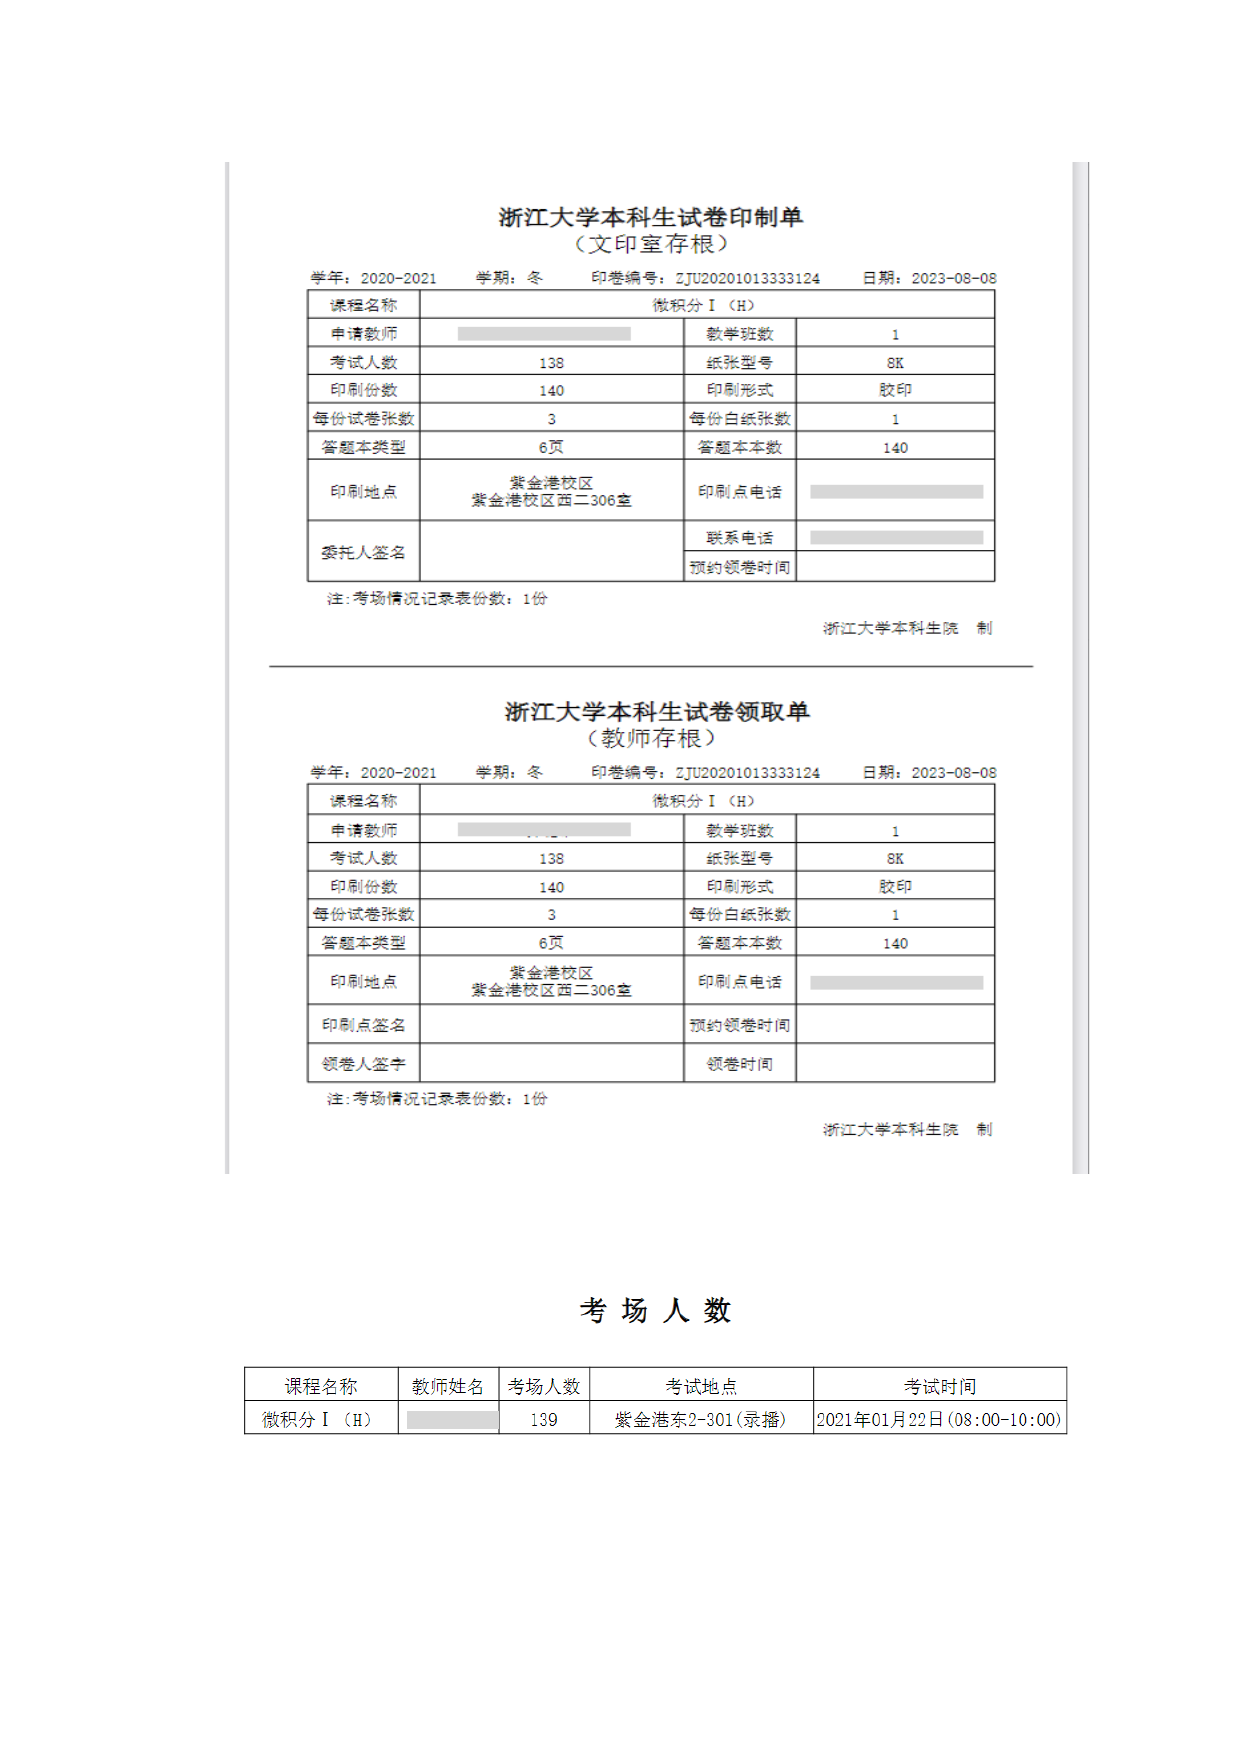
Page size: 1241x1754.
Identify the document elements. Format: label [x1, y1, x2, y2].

picture [224, 1267, 1089, 1460]
picture [224, 162, 1090, 1174]
